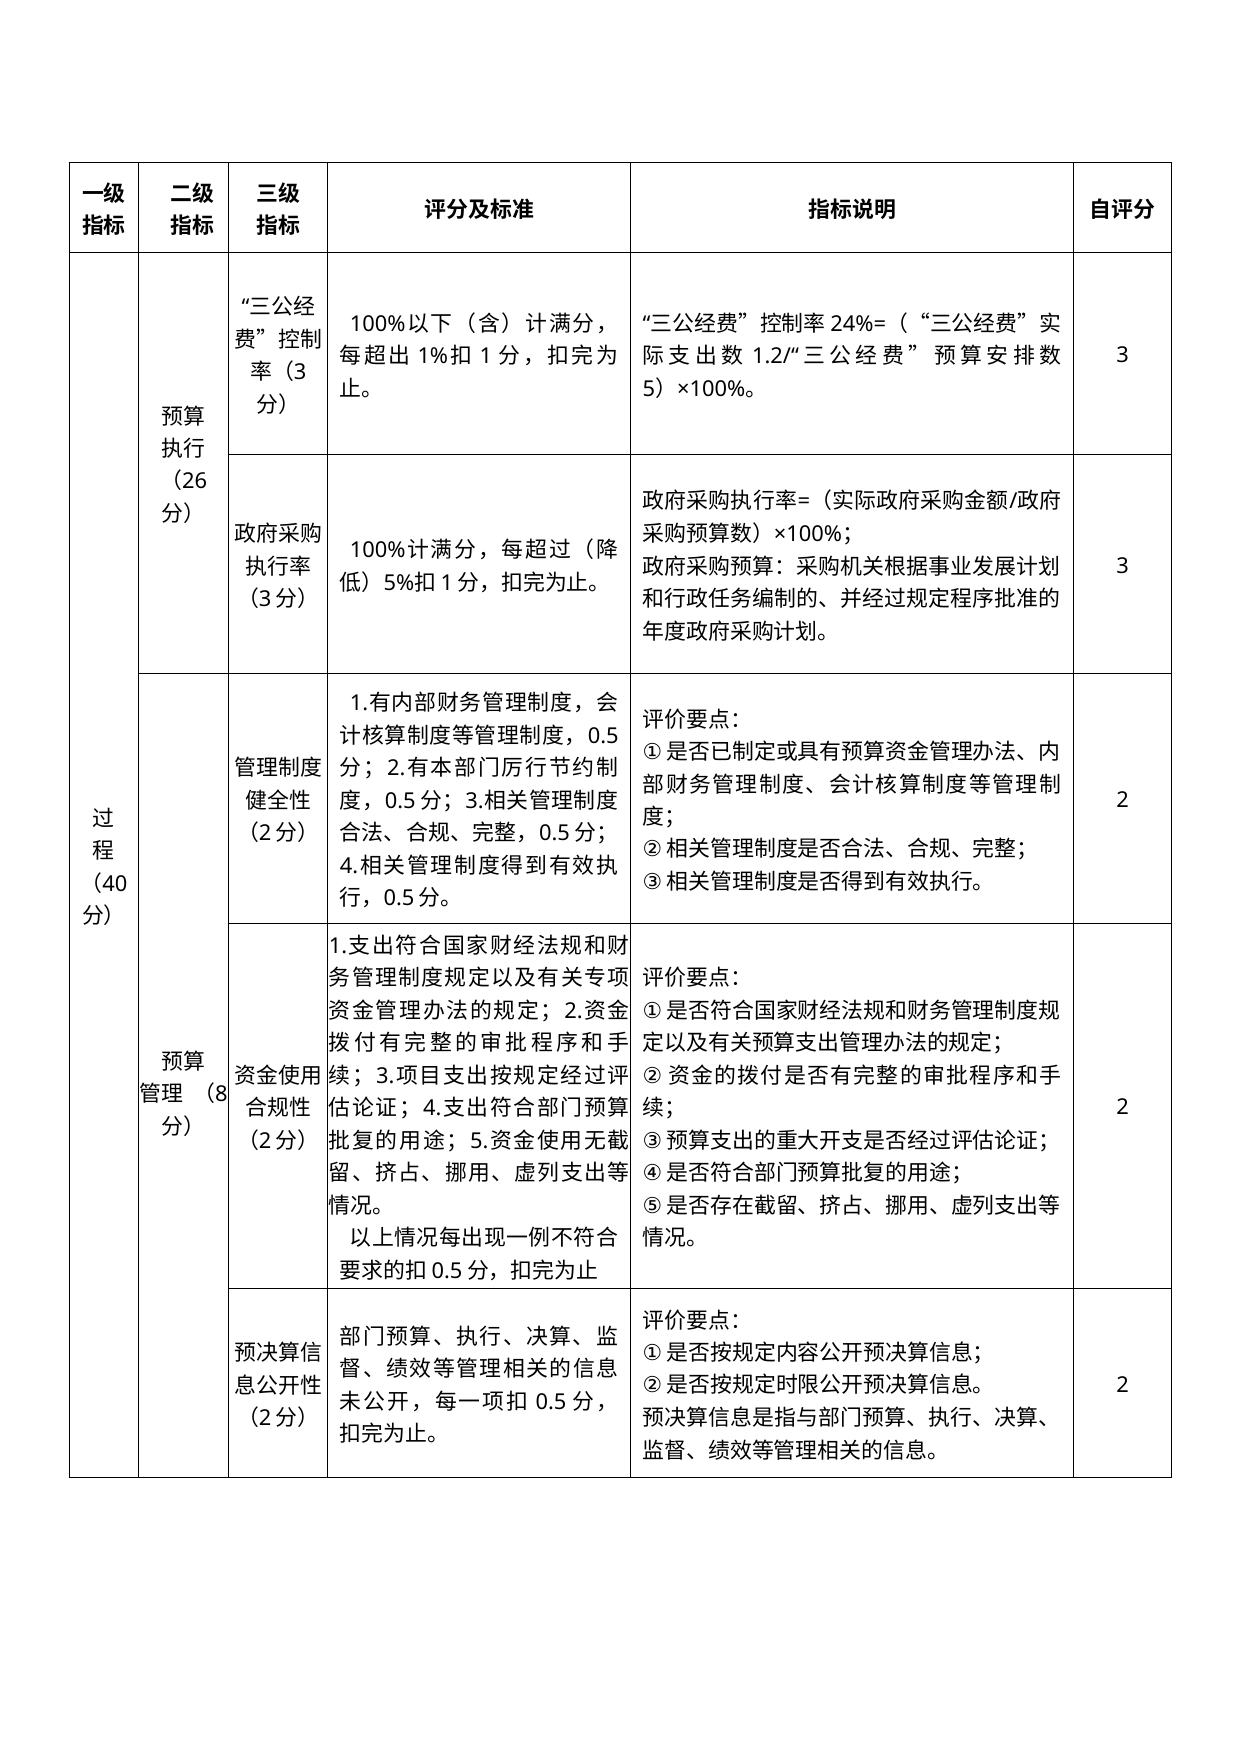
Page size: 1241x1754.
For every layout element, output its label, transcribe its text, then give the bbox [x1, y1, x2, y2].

table_cell 评价要点： ①是否按规定内容公开预决算信息； ②是否按规定时限公开预决算信息。 预决算信息是指与部门预算、执行、决算、监督、绩效等管理相关的信息。 [631, 1289, 1073, 1477]
table_header 一级 指标 [70, 163, 138, 252]
table_cell 100%以下（含）计满分，每超出1%扣1分，扣完为止。 [328, 253, 630, 454]
table_header 二级 指标 [139, 163, 228, 252]
table_header 指标说明 [631, 163, 1073, 252]
table_header 评分及标准 [328, 163, 630, 252]
table_cell 2 [1074, 674, 1171, 922]
table_cell 2 [1074, 1289, 1171, 1477]
table_cell 3 [1074, 253, 1171, 454]
table_cell 政府采购执行率=（实际政府采购金额/政府采购预算数）×100%； 政府采购预算：采购机关根据事业发展计划和行政任务编制的、并经过规定程序批准的年度政府采购计划。 [631, 455, 1073, 673]
table_header 自评分 [1074, 163, 1171, 252]
table_cell “三公经费”控制率24%=（“三公经费”实际支出数1.2/“三公经费”预算安排数5）×100%。 [631, 253, 1073, 454]
table_cell 预算 管理 （8分） [139, 674, 228, 1477]
table_cell 评价要点： ①是否已制定或具有预算资金管理办法、内部财务管理制度、会计核算制度等管理制度； ②相关管理制度是否合法、合规、完整； ③相关管理制度是否得到有效执行。 [631, 674, 1073, 922]
table_header 三级 指标 [229, 163, 327, 252]
table_cell 管理制度 健全性 （2分） [229, 674, 327, 922]
table_cell 1.有内部财务管理制度，会计核算制度等管理制度，0.5分；2.有本部门厉行节约制度，0.5分；3.相关管理制度合法、合规、完整，0.5分；4.相关管理制度得到有效执行，0.5分。 [328, 674, 630, 922]
table_cell 1.支出符合国家财经法规和财务管理制度规定以及有关专项资金管理办法的规定；2.资金拨付有完整的审批程序和手续；3.项目支出按规定经过评估论证；4.支出符合部门预算批复的用途；5.资金使用无截留、挤占、挪用、虚列支出等情况。 以上情况每出现一例不符合要求的扣0.5分，扣完为止 [328, 924, 630, 1288]
table_cell 2 [1074, 924, 1171, 1288]
table_cell 过 程 （40分） [70, 253, 138, 1477]
table_cell 资金使用 合规性 （2分） [229, 924, 327, 1288]
table_cell 100%计满分，每超过（降低）5%扣1分，扣完为止。 [328, 455, 630, 673]
table_cell 政府采购 执行率 （3分） [229, 455, 327, 673]
table_cell 3 [1074, 455, 1171, 673]
table_cell 评价要点： ①是否符合国家财经法规和财务管理制度规定以及有关预算支出管理办法的规定； ②资金的拨付是否有完整的审批程序和手续； ③预算支出的重大开支是否经过评估论证； ④是否符合部门预算批复的用途； ⑤是否存在截留、挤占、挪用、虚列支出等情况。 [631, 924, 1073, 1288]
table_cell 预决算信 息公开性（2分） [229, 1289, 327, 1477]
table_cell 预算 执行 （26分） [139, 253, 228, 673]
table_cell “三公经费”控制率（3分） [229, 253, 327, 454]
table_cell 部门预算、执行、决算、监督、绩效等管理相关的信息未公开，每一项扣0.5分，扣完为止。 [328, 1289, 630, 1477]
